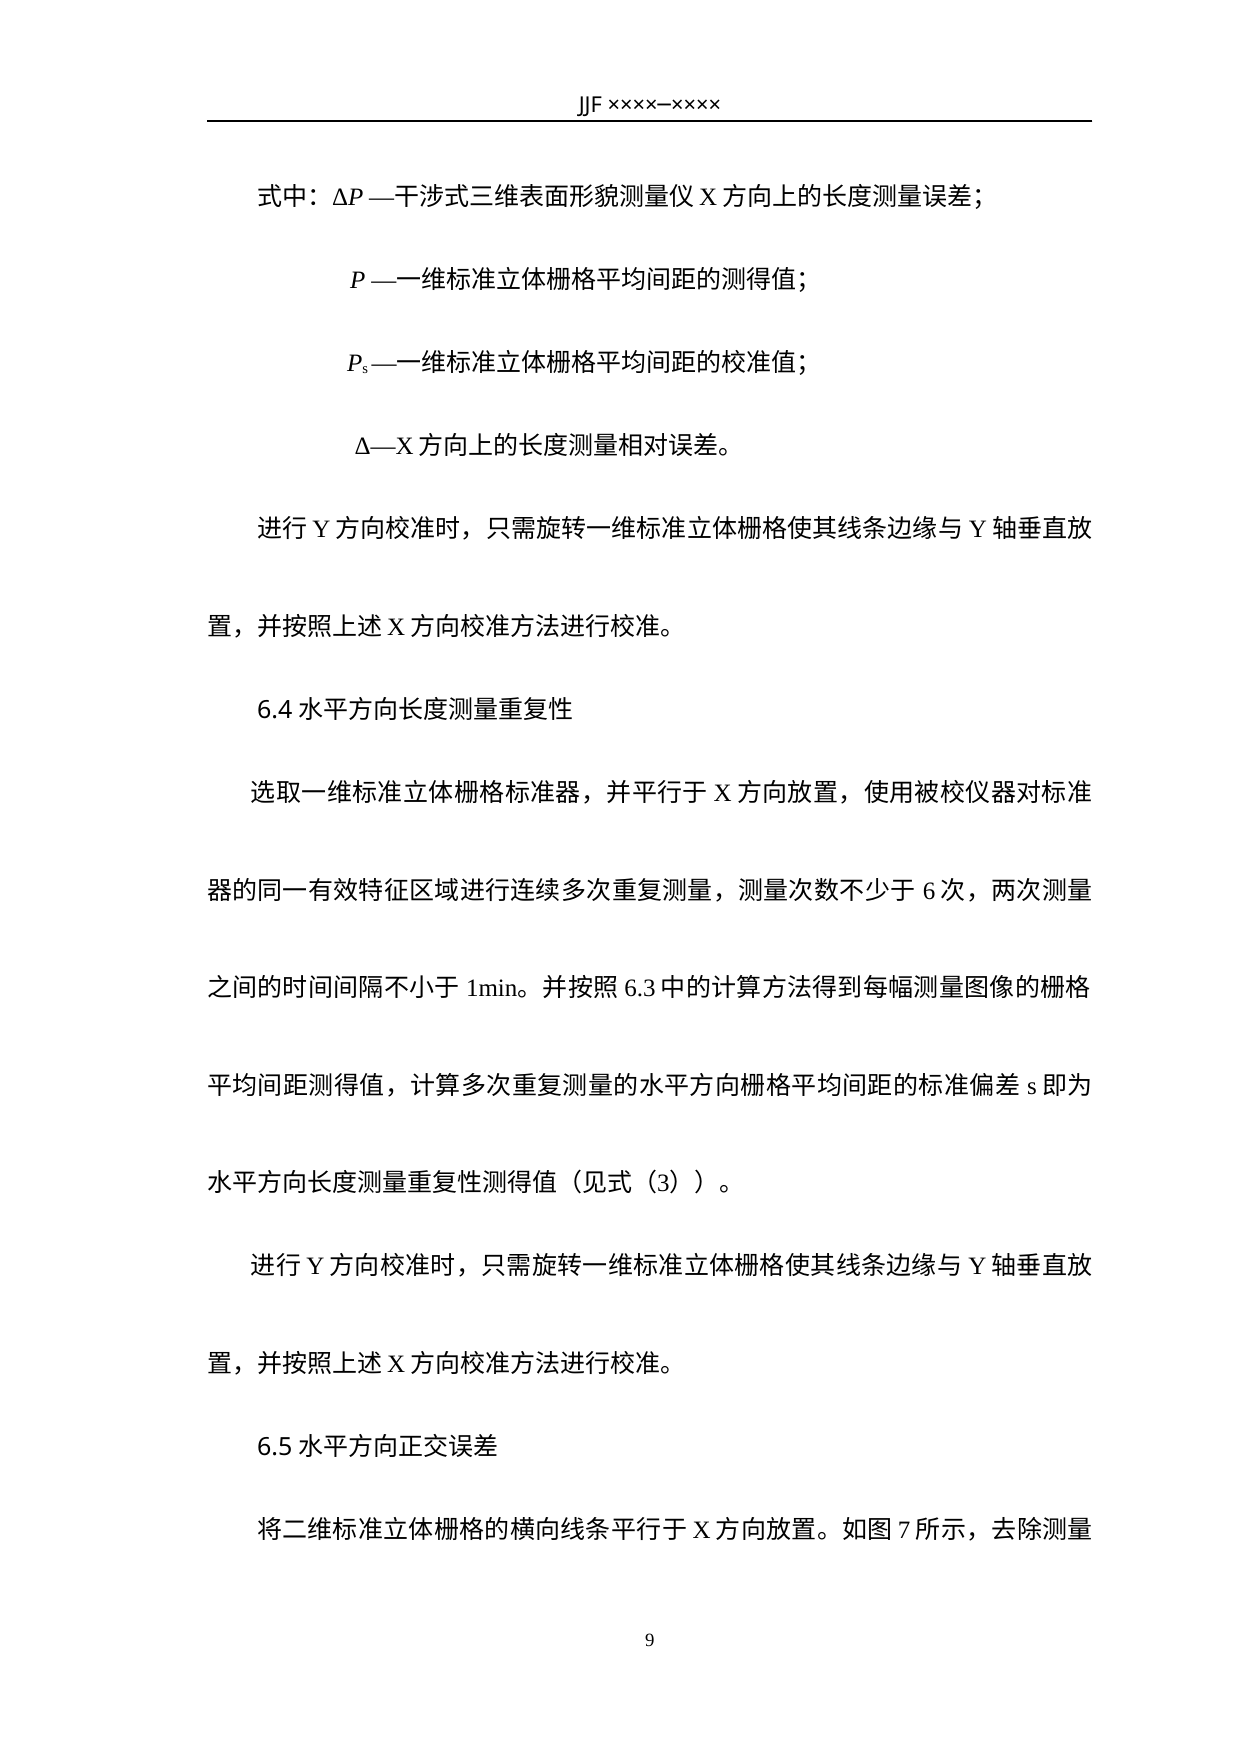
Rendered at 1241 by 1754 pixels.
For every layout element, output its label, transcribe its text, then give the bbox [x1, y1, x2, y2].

text 进行Y方向校准时，只需旋转一维标准立体栅格使其线条边缘与Y轴垂直放置，并按照上述X方向校准方法进行校准。 [207, 1231, 1092, 1394]
text 式中：ΔP —干涉式三维表面形貌测量仪X方向上的长度测量误差； [207, 162, 1092, 227]
text 进行Y方向校准时，只需旋转一维标准立体栅格使其线条边缘与Y轴垂直放置，并按照上述X方向校准方法进行校准。 [207, 494, 1092, 657]
text Δ—X方向上的长度测量相对误差。 [207, 411, 1092, 476]
text 选取一维标准立体栅格标准器，并平行于X方向放置，使用被校仪器对标准器的同一有效特征区域进行连续多次重复测量，测量次数不少于6次，两次测量之间的时间间隔不小于1min。并按照6.3中的计算方法得到每幅测量图像的栅格平均间距测得值，计算多次重复测量的水平方向栅格平均间距的标准偏差s即为水平方向长度测量重复性测得值（见式（3））。 [207, 758, 1092, 1213]
text 6.4 水平方向长度测量重复性 [207, 675, 1092, 740]
text 6.5 水平方向正交误差 [207, 1412, 1092, 1477]
text Ps —一维标准立体栅格平均间距的校准值； [207, 328, 1092, 393]
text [207, 1495, 1092, 1560]
text P —一维标准立体栅格平均间距的测得值； [207, 245, 1092, 310]
